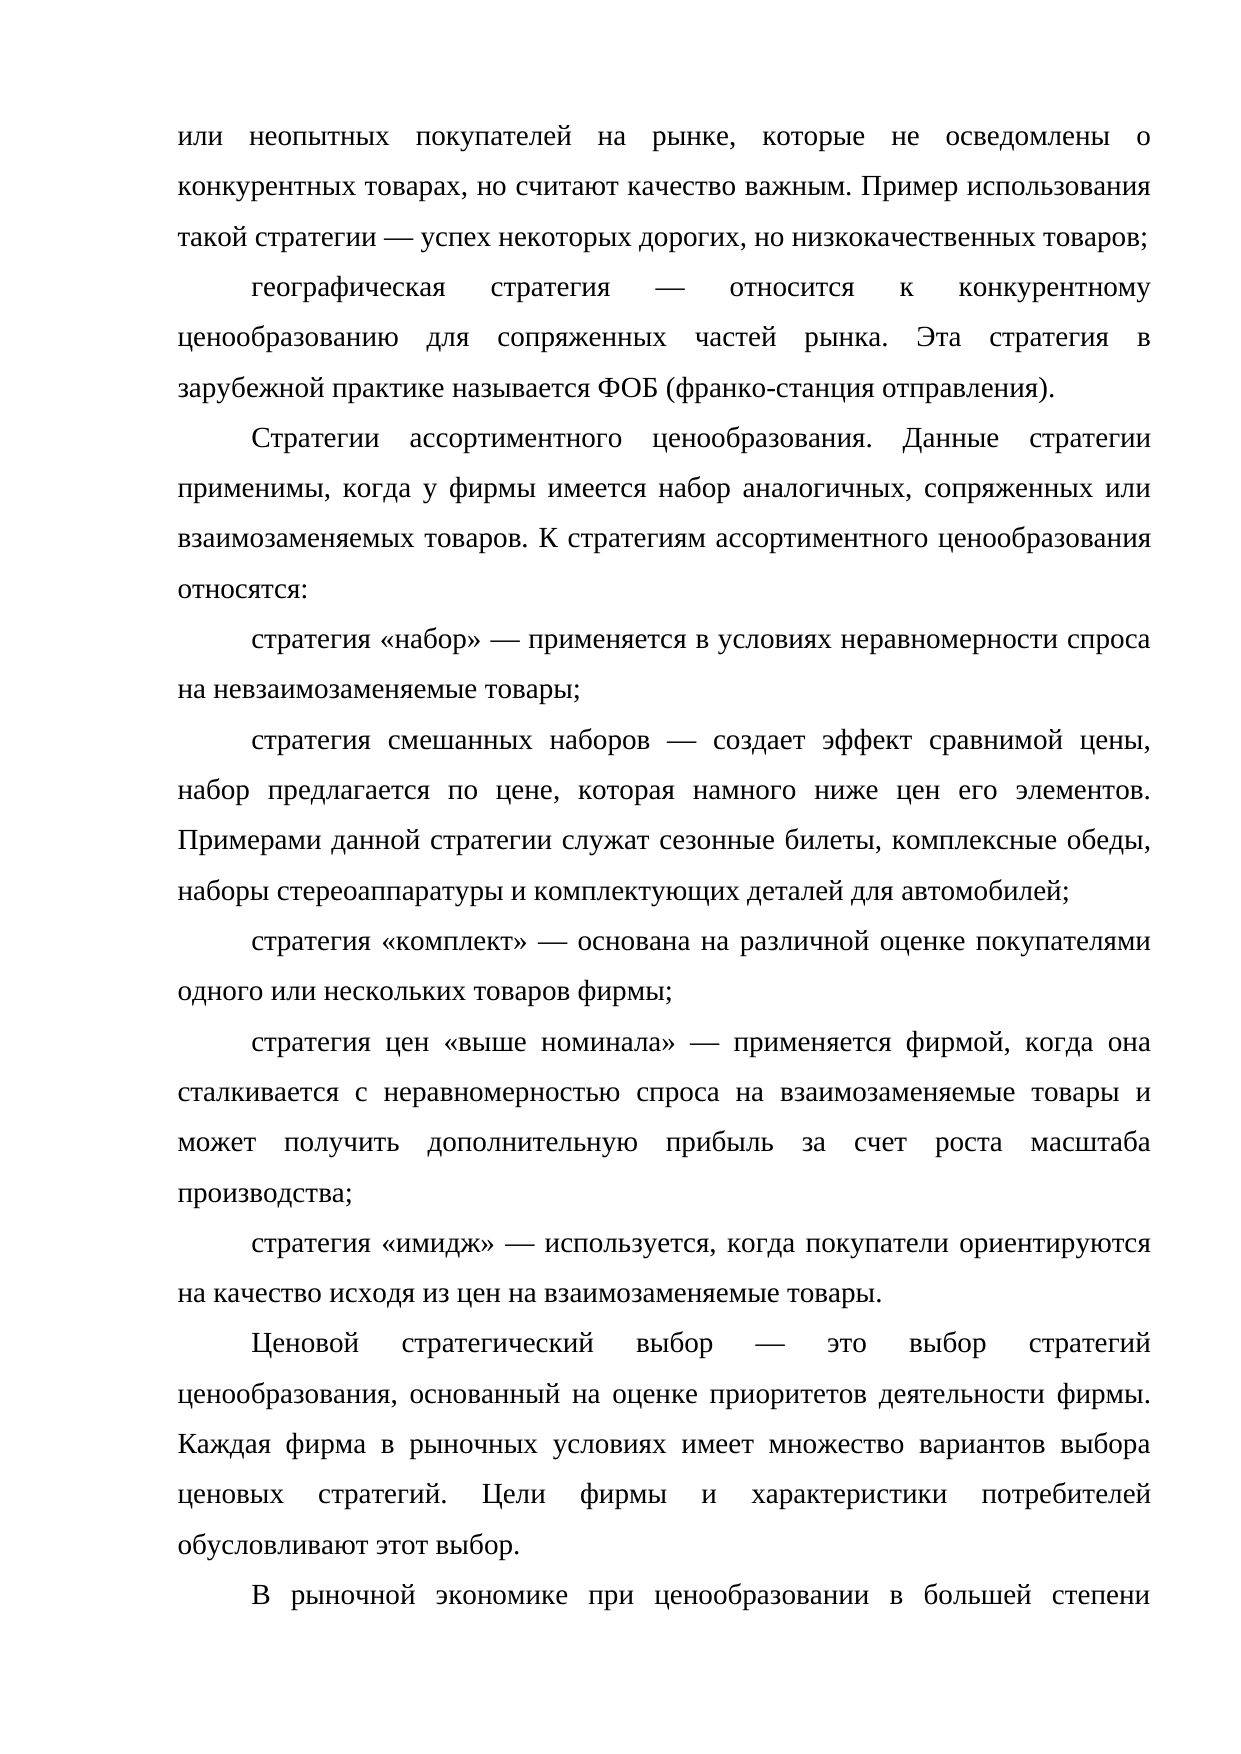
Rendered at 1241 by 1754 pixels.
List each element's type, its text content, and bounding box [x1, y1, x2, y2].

text стратегия «имидж» — используется, когда покупатели ориентируются на качество исходя из цен на взаимозаменяемые товары. [177, 1225, 1152, 1309]
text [177, 1577, 1152, 1611]
text географическая стратегия — относится к конкурентному ценообразованию для сопряженных частей рынка. Эта стратегия в зарубежной практике называется ФОБ (франко-станция отправления). [177, 269, 1152, 403]
text стратегия смешанных наборов — создает эффект сравнимой цены, набор предлагается по цене, которая намного ниже цен его элементов. Примерами данной стратегии служат сезонные билеты, комплексные обеды, наборы стереоаппаратуры и комплектующих деталей для автомобилей; [177, 722, 1152, 906]
text Стратегии ассортиментного ценообразования. Данные стратегии применимы, когда у фирмы имеется набор аналогичных, сопряженных или взаимозаменяемых товаров. К стратегиям ассортиментного ценообразования относятся: [177, 420, 1152, 604]
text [177, 118, 1152, 252]
text стратегия цен «выше номинала» — применяется фирмой, когда она сталкивается с неравномерностью спроса на взаимозаменяемые товары и может получить дополнительную прибыль за счет роста масштаба производства; [177, 1024, 1152, 1208]
text стратегия «набор» — применяется в условиях неравномерности спроса на невзаимозаменяемые товары; [177, 621, 1152, 705]
text стратегия «комплект» — основана на различной оценке покупателями одного или нескольких товаров фирмы; [177, 923, 1152, 1007]
text Ценовой стратегический выбор — это выбор стратегий ценообразования, основанный на оценке приоритетов деятельности фирмы. Каждая фирма в рыночных условиях имеет множество вариантов выбора ценовых стратегий. Цели фирмы и характеристики потребителей обусловливают этот выбор. [177, 1326, 1152, 1560]
